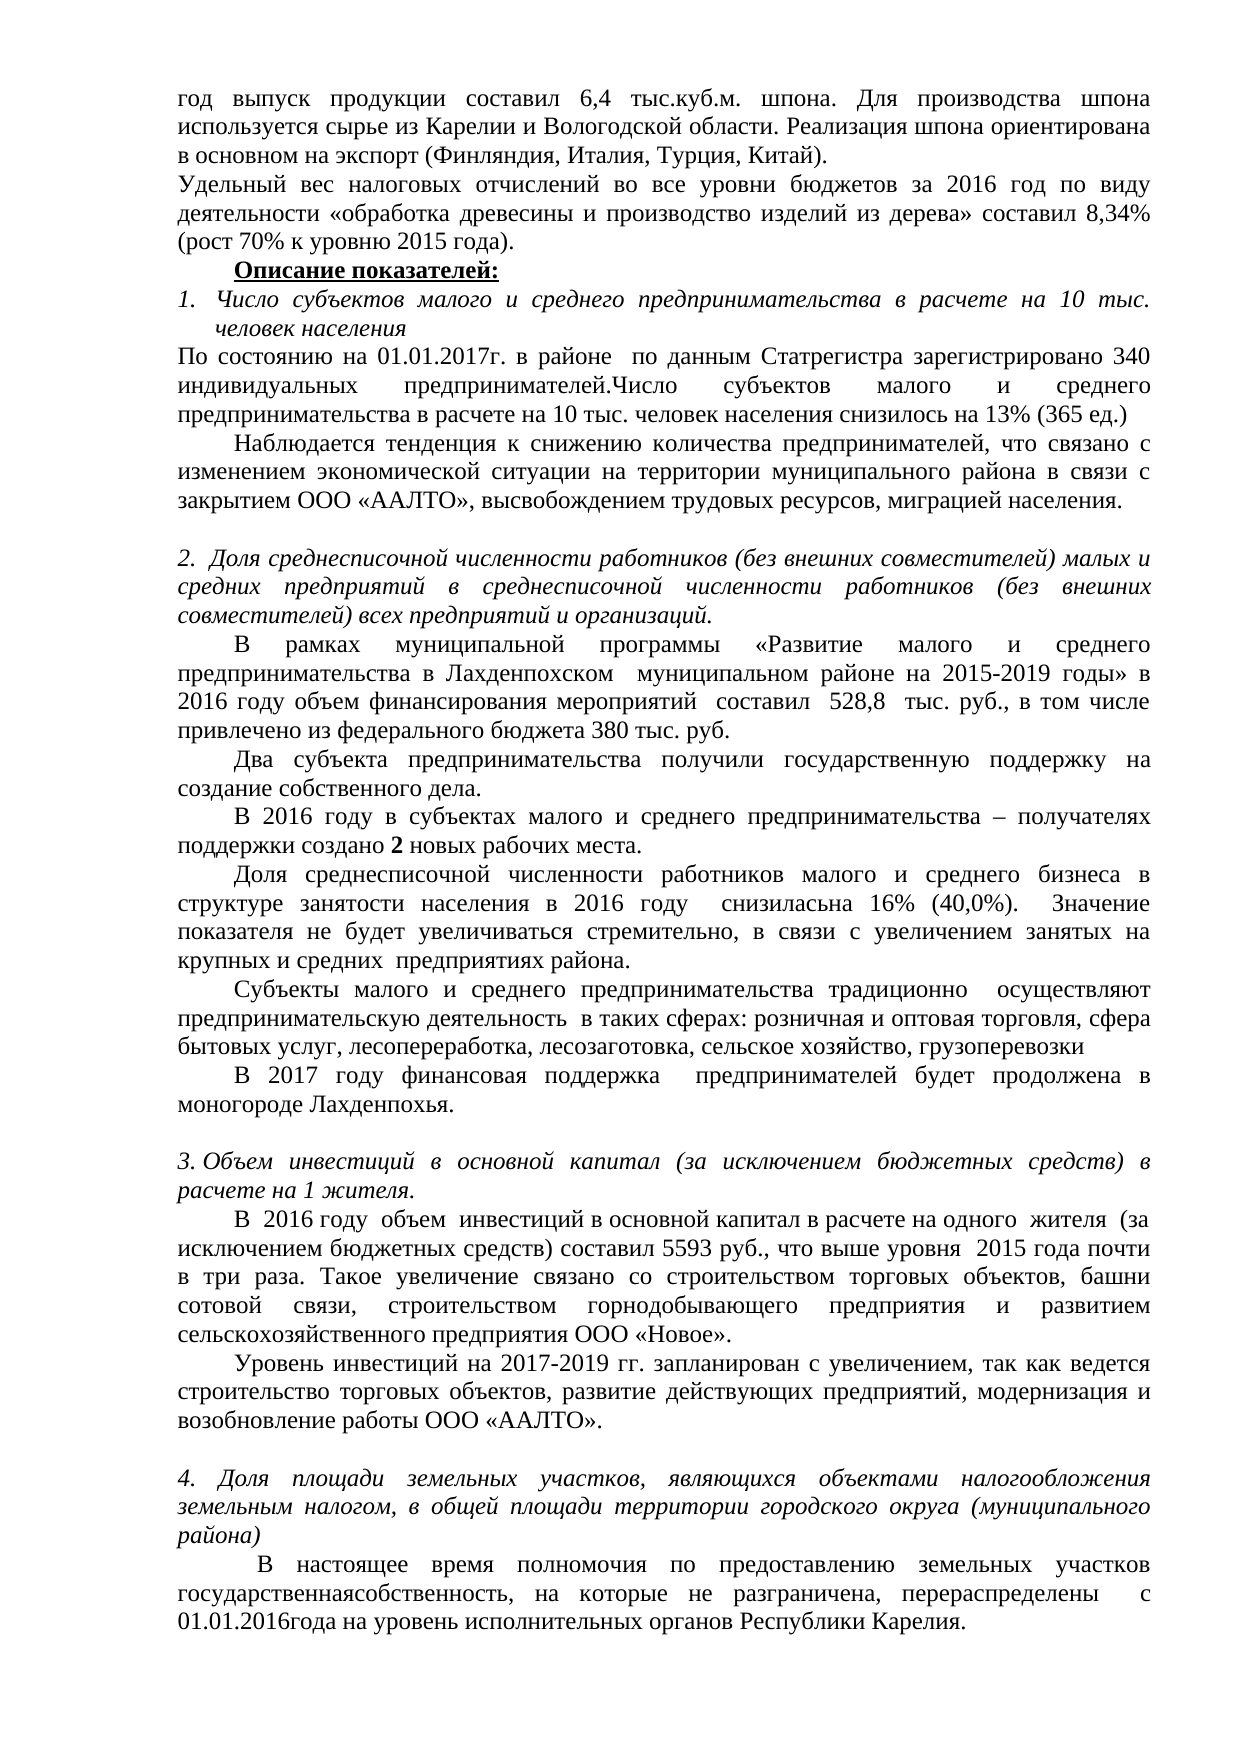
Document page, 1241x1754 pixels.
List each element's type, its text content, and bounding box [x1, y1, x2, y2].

list Число субъектов малого и среднего предпринимательства в расчете на 10 тыс. человек населения [177, 284, 1152, 341]
text Наблюдается тенденция к снижению количества предпринимателей, что связано с изменением экономической ситуации на территории муниципального района в связи с закрытием ООО «ААЛТО», высвобождением трудовых ресурсов, миграцией населения. [177, 428, 1152, 514]
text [177, 83, 1152, 169]
text Доля среднесписочной численности работников малого и среднего бизнеса в структуре занятости населения в 2016 году снизиласьна 16% (40,0%). Значение показателя не будет увеличиваться стремительно, в связи с увеличением занятых на крупных и средних предприятиях района. [177, 859, 1152, 974]
text Удельный вес налоговых отчислений во все уровни бюджетов за 2016 год по виду деятельности «обработка древесины и производство изделий из дерева» составил 8,34% (рост 70% к уровню 2015 года). [177, 169, 1152, 255]
text 4. Доля площади земельных участков, являющихся объектами налогообложения земельным налогом, в общей площади территории городского округа (муниципального района) [177, 1463, 1152, 1549]
text В 2016 году в субъектах малого и среднего предпринимательства – получателях поддержки создано 2 новых рабочих места. [177, 801, 1152, 859]
text В 2016 году объем инвестиций в основной капитал в расчете на одного жителя (за исключением бюджетных средств) составил 5593 руб., что выше уровня 2015 года почти в три раза. Такое увеличение связано со строительством торговых объектов, башни сотовой связи, строительством горнодобывающего предприятия и развитием сельскохозяйственного предприятия ООО «Новое». [177, 1204, 1152, 1348]
text По состоянию на 01.01.2017г. в районе по данным Статрегистра зарегистрировано 340 индивидуальных предпринимателей.Число субъектов малого и среднего предпринимательства в расчете на 10 тыс. человек населения снизилось на 13% (365 ед.) [177, 341, 1152, 428]
text Субъекты малого и среднего предпринимательства традиционно осуществляют предпринимательскую деятельность в таких сферах: розничная и оптовая торговля, сфера бытовых услуг, лесопереработка, лесозаготовка, сельское хозяйство, грузоперевозки [177, 974, 1152, 1060]
text Два субъекта предпринимательства получили государственную поддержку на создание собственного дела. [177, 744, 1152, 801]
text В рамках муниципальной программы «Развитие малого и среднего предпринимательства в Лахденпохском муниципальном районе на 2015-2019 годы» в 2016 году объем финансирования мероприятий составил 528,8 тыс. руб., в том числе привлечено из федерального бюджета 380 тыс. руб. [177, 629, 1152, 744]
text Уровень инвестиций на 2017-2019 гг. запланирован с увеличением, так как ведется строительство торговых объектов, развитие действующих предприятий, модернизация и возобновление работы ООО «ААЛТО». [177, 1348, 1152, 1434]
text 3. Объем инвестиций в основной капитал (за исключением бюджетных средств) в расчете на 1 жителя. [177, 1146, 1152, 1204]
text В настоящее время полномочия по предоставлению земельных участков государственнаясобственность, на которые не разграничена, перераспределены с 01.01.2016года на уровень исполнительных органов Республики Карелия. [177, 1549, 1152, 1635]
text Описание показателей: [177, 255, 1152, 284]
text В 2017 году финансовая поддержка предпринимателей будет продолжена в моногороде Лахденпохья. [177, 1060, 1152, 1118]
text 2. Доля среднесписочной численности работников (без внешних совместителей) малых и средних предприятий в среднесписочной численности работников (без внешних совместителей) всех предприятий и организаций. [177, 543, 1152, 629]
